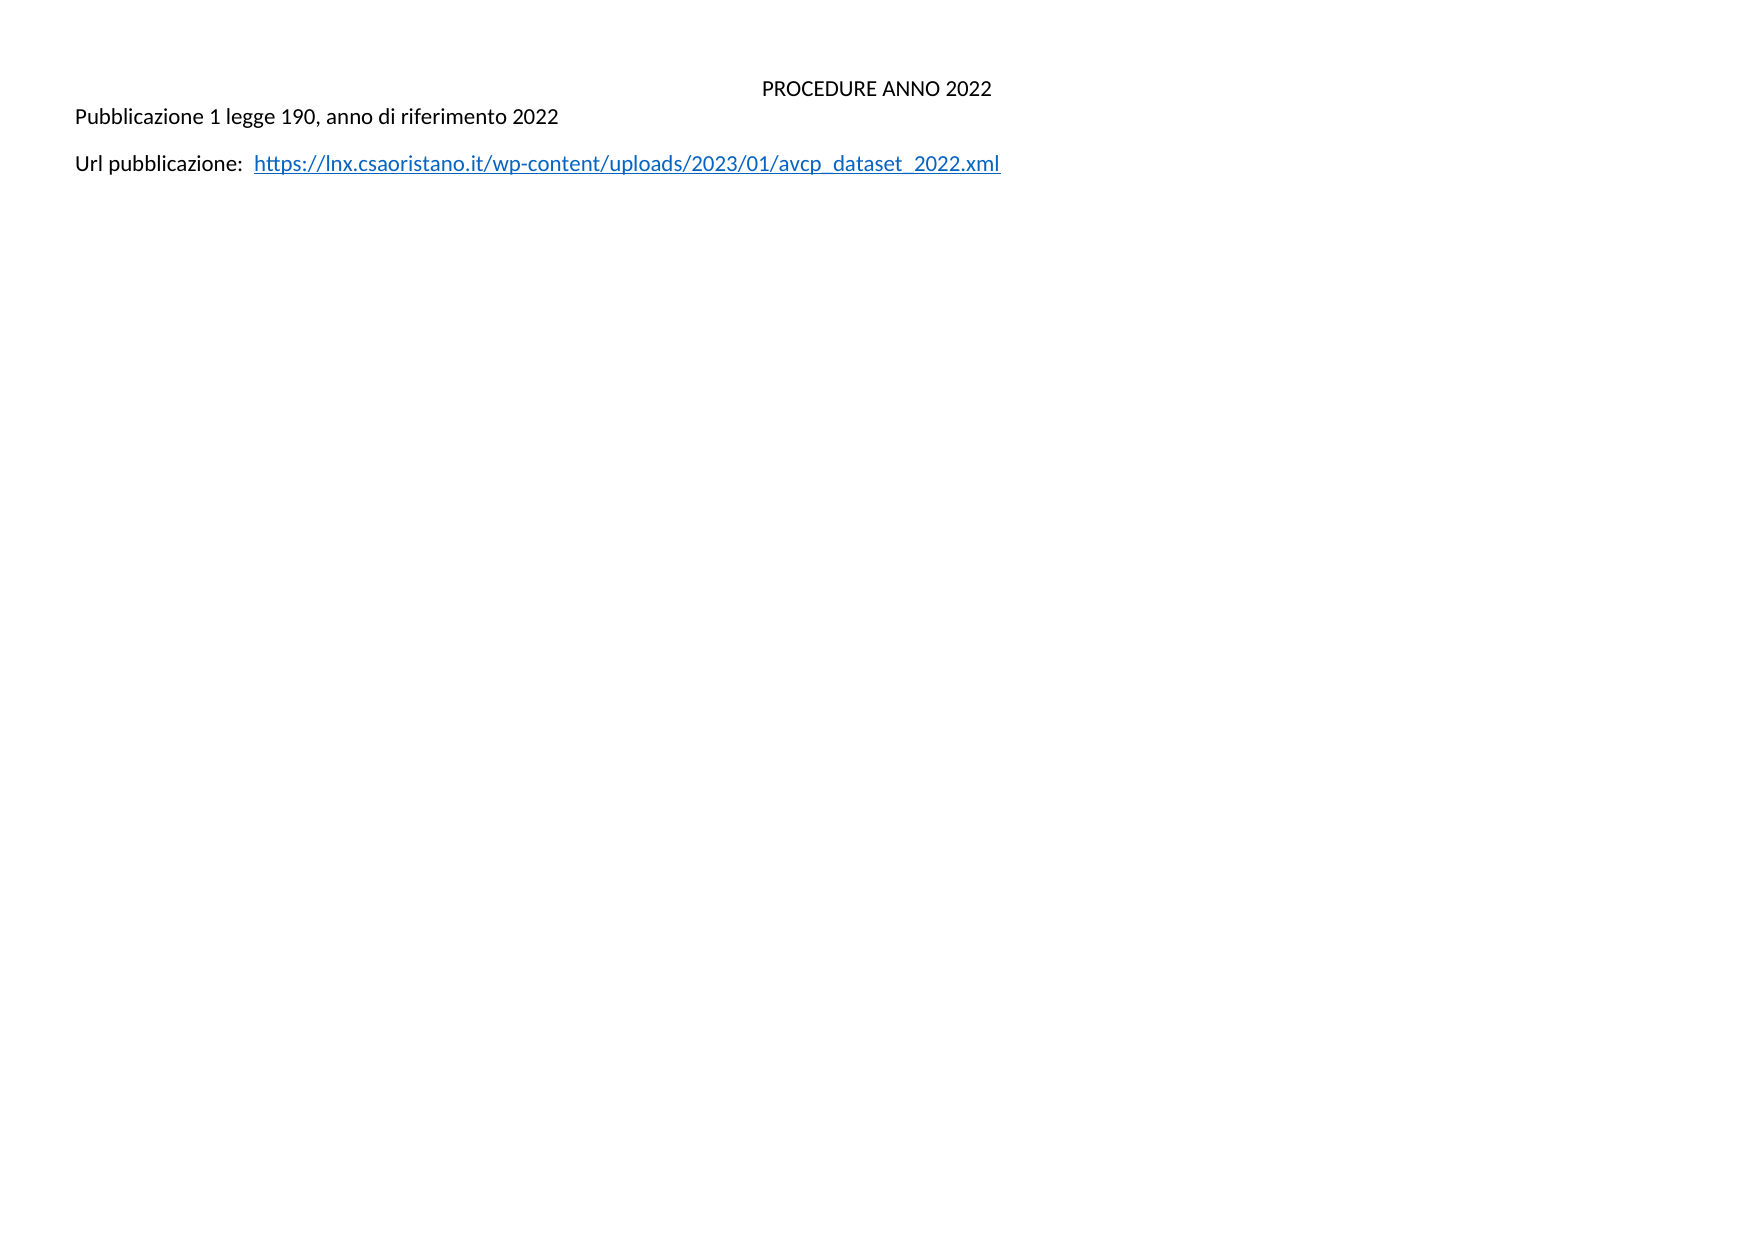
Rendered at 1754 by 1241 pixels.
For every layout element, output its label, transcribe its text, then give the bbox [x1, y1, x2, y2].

text Url pubblicazione: https://lnx.csaoristano.it/wp-content/uploads/2023/01/avcp_dataset_2022.xml [75, 149, 1679, 177]
text Pubblicazione 1 legge 190, anno di riferimento 2022 [75, 102, 1679, 130]
